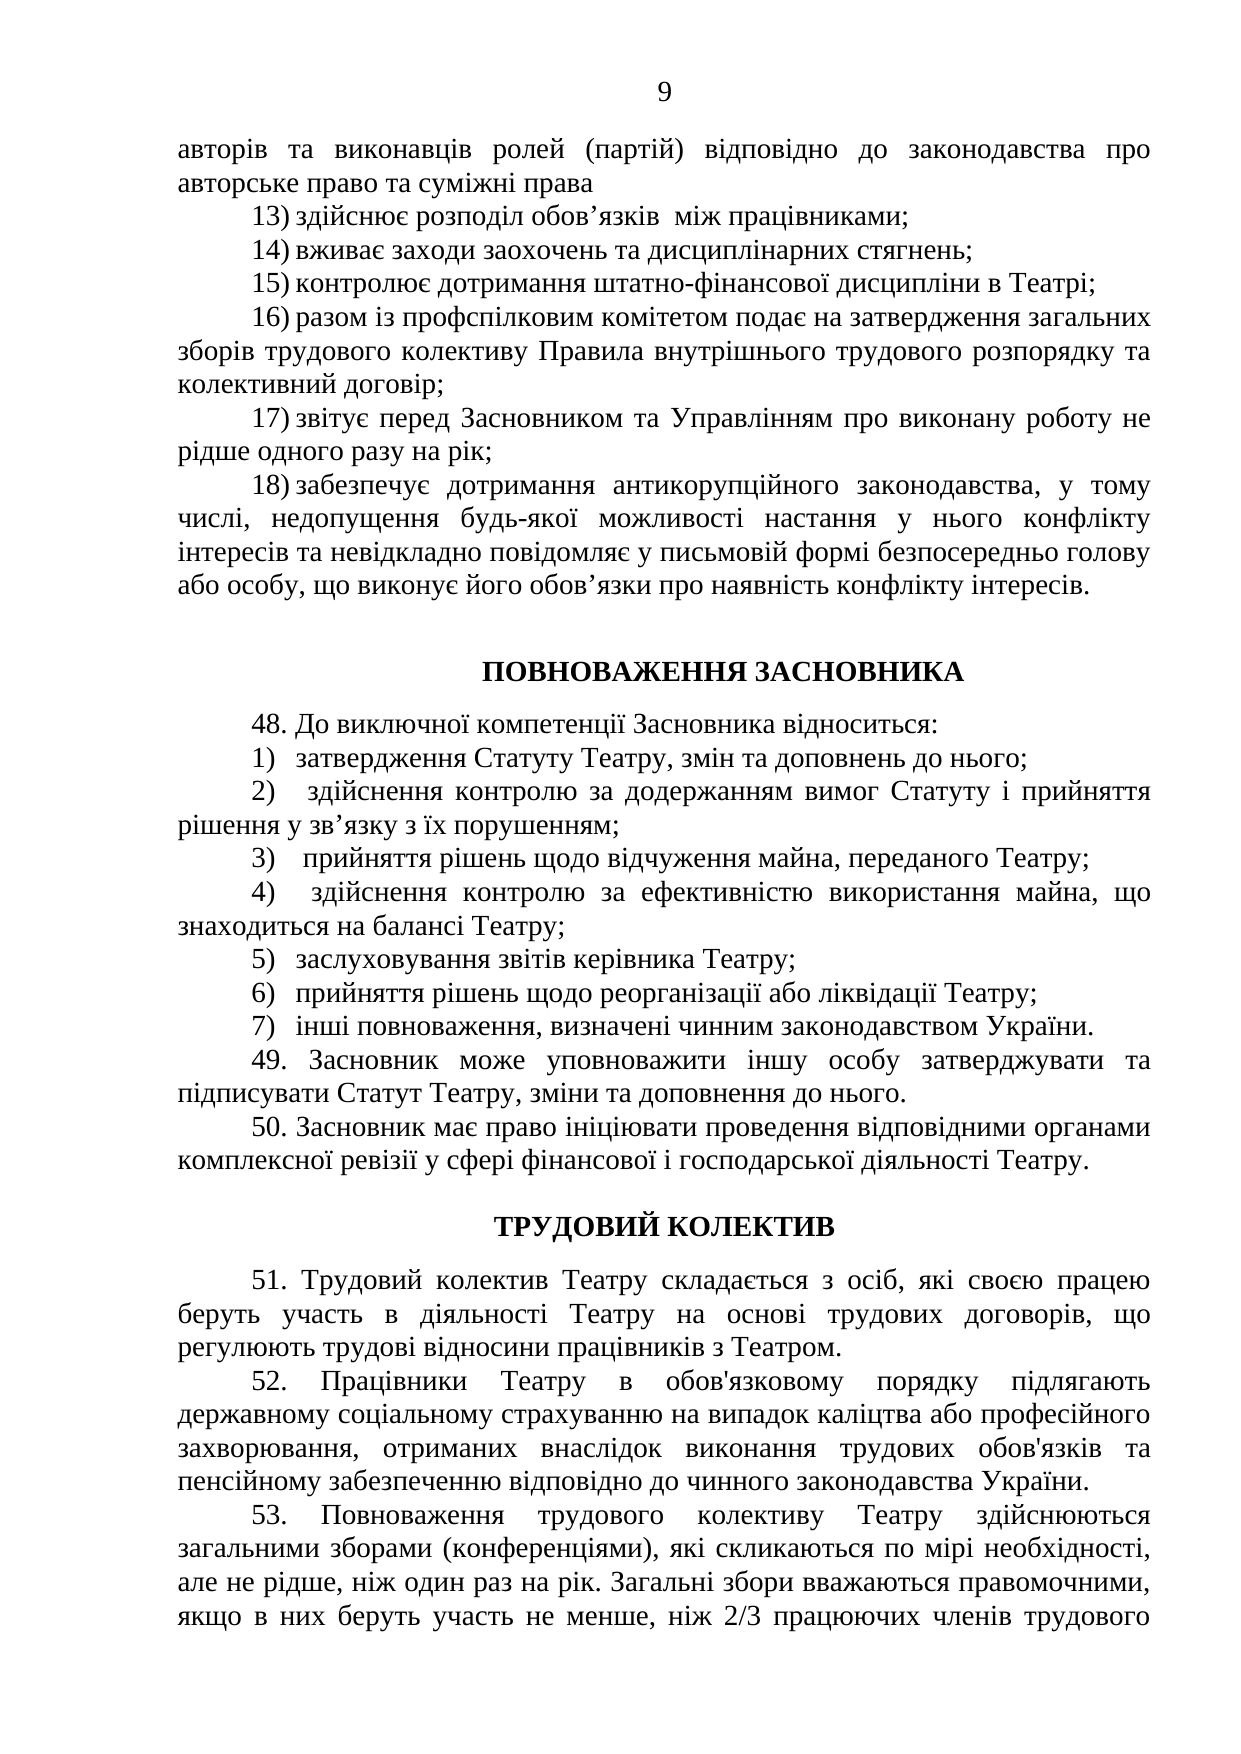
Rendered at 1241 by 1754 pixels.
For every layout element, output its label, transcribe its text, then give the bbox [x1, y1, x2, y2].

list здійснення контролю за ефективністю використання майна, що знаходиться на балансі Театру; [177, 874, 1152, 941]
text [177, 1497, 1152, 1631]
text ТРУДОВИЙ КОЛЕКТИВ [177, 1209, 1152, 1243]
text 48. До виключної компетенції Засновника відноситься: [177, 706, 1152, 740]
list звітує перед Засновником та Управлінням про виконану роботу не рідше одного разу на рік; [177, 400, 1152, 467]
list заслуховування звітів керівника Театру; [177, 941, 1152, 975]
list здійснює розподіл обов’язків між працівниками; [177, 198, 1152, 232]
list прийняття рішень щодо відчуження майна, переданого Театру; [177, 841, 1152, 874]
list вживає заходи заохочень та дисциплінарних стягнень; [177, 232, 1152, 266]
list інші повноваження, визначені чинним законодавством України. [177, 1008, 1152, 1042]
text 52. Працівники Театру в обов'язковому порядку підлягають державному соціальному страхуванню на випадок каліцтва або професійного захворювання, отриманих внаслідок виконання трудових обов'язків та пенсійному забезпеченню відповідно до чинного законодавства України. [177, 1363, 1152, 1497]
list забезпечує дотримання антикорупційного законодавства, у тому числі, недопущення будь-якої можливості настання у нього конфлікту інтересів та невідкладно повідомляє у письмовій формі безпосередньо голову або особу, що виконує його обов’язки про наявність конфлікту інтересів. [177, 467, 1152, 601]
list контролює дотримання штатно-фінансової дисципліни в Театрі; [177, 266, 1152, 299]
list здійснення контролю за додержанням вимог Статуту і прийняття рішення у зв’язку з їх порушенням; [177, 773, 1152, 841]
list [177, 131, 1152, 198]
text 51. Трудовий колектив Театру складається з осіб, які своєю працею беруть участь в діяльності Театру на основі трудових договорів, що регулюють трудові відносини працівників з Театром. [177, 1262, 1152, 1363]
text 50. Засновник має право ініціювати проведення відповідними органами комплексної ревізії у сфері фінансової і господарської діяльності Театру. [177, 1109, 1152, 1176]
text 49. Засновник може уповноважити іншу особу затверджувати та підписувати Статут Театру, зміни та доповнення до нього. [177, 1042, 1152, 1109]
list затвердження Статуту Театру, змін та доповнень до нього; [177, 740, 1152, 773]
text ПОВНОВАЖЕННЯ ЗАСНОВНИКА [295, 654, 1152, 687]
list разом із профспілковим комітетом подає на затвердження загальних зборів трудового колективу Правила внутрішнього трудового розпорядку та колективний договір; [177, 299, 1152, 400]
list прийняття рішень щодо реорганізації або ліквідації Театру; [177, 975, 1152, 1008]
